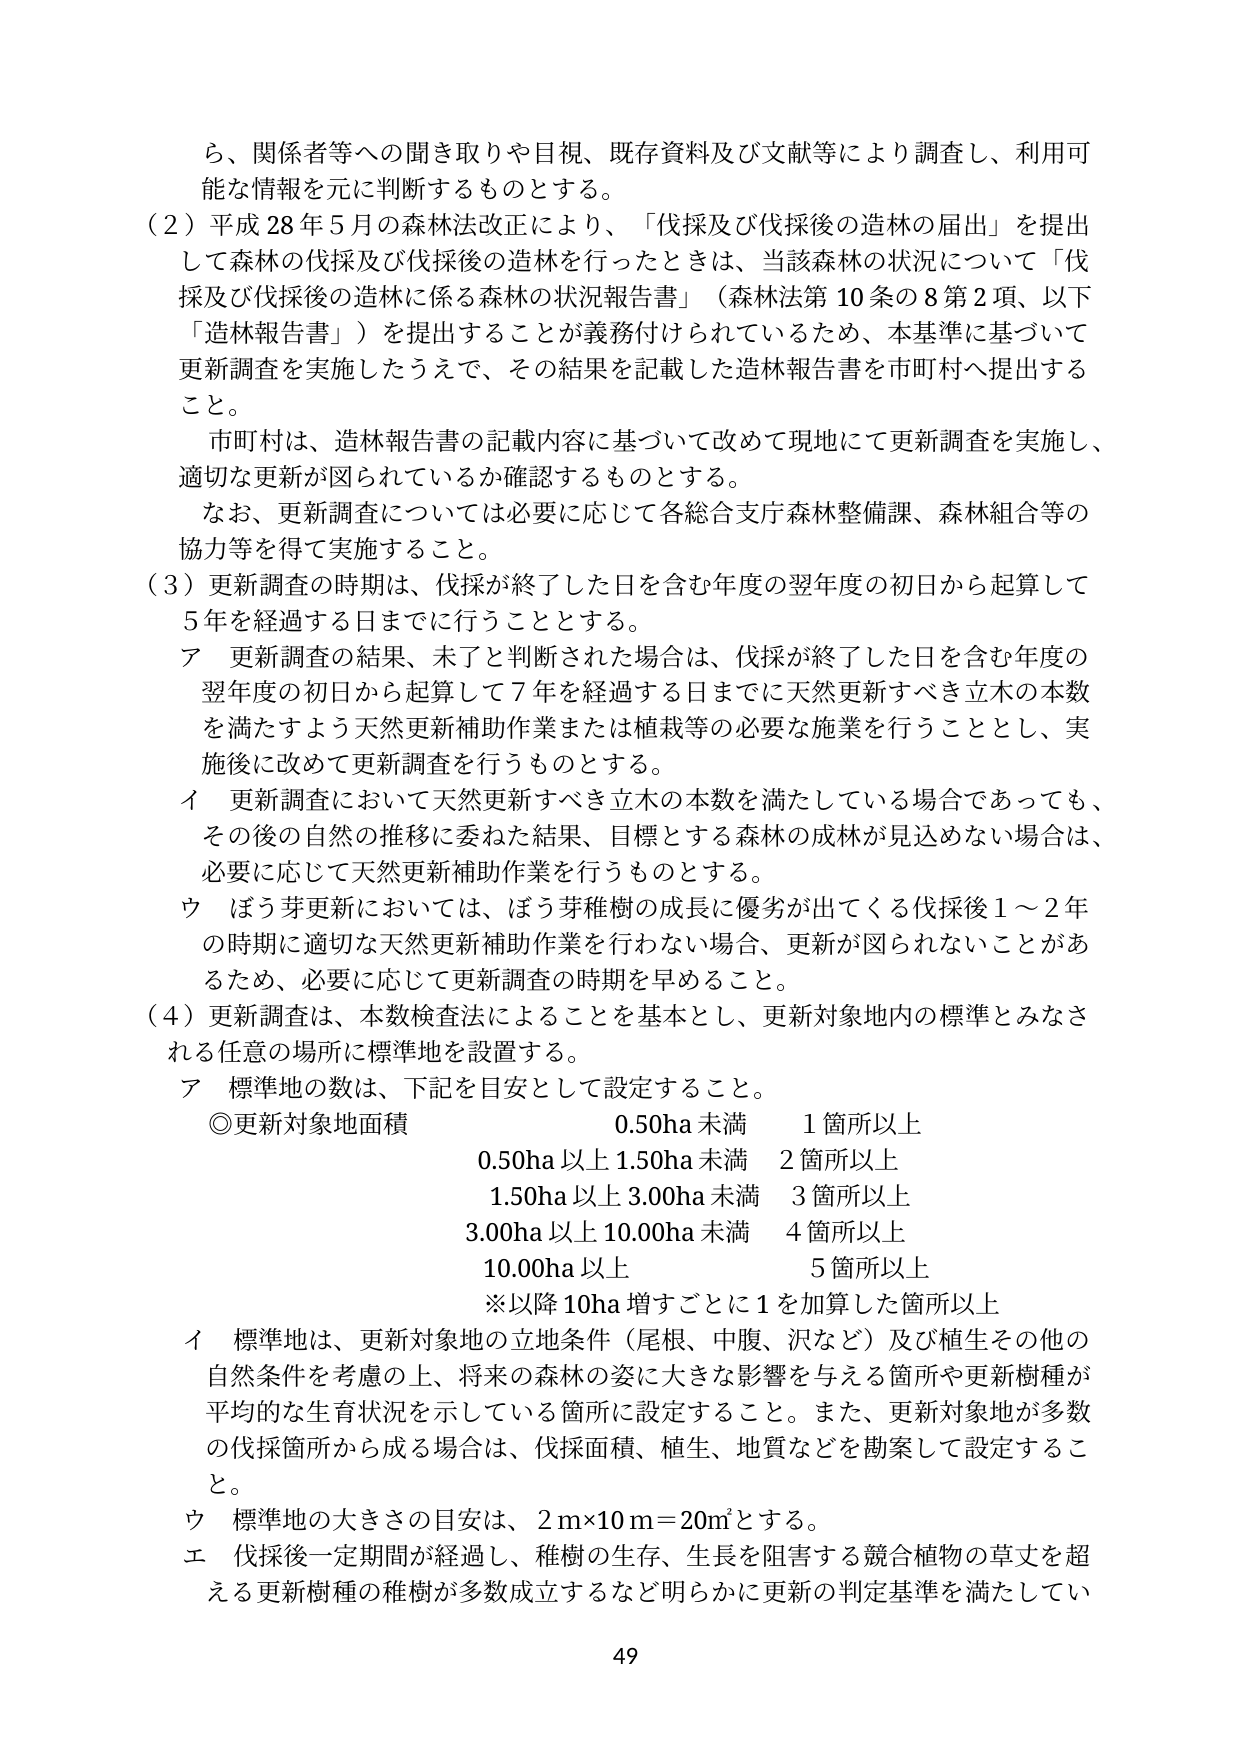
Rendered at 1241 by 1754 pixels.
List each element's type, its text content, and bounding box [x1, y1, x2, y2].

text イ 更新調査において天然更新すべき立木の本数を満たしている場合であっても、その後の自然の推移に委ねた結果、目標とする森林の成林が見込めない場合は、必要に応じて天然更新補助作業を行うものとする。 [179, 781, 1092, 889]
text （３）更新調査の時期は、伐採が終了した日を含む年度の翌年度の初日から起算して５年を経過する日までに行うこととする。 [133, 565, 1092, 637]
text イ 標準地は、更新対象地の立地条件（尾根、中腹、沢など）及び植生その他の自然条件を考慮の上、将来の森林の姿に大きな影響を与える箇所や更新樹種が平均的な生育状況を示している箇所に設定すること。また、更新対象地が多数の伐採箇所から成る場合は、伐採面積、植生、地質などを勘案して設定すること。 [182, 1321, 1092, 1500]
text 10.00ha以上 ５箇所以上 [133, 1248, 1092, 1284]
text ◎更新対象地面積 0.50ha未満 １箇所以上 [133, 1104, 1092, 1140]
text （４）更新調査は、本数検査法によることを基本とし、更新対象地内の標準とみなされる任意の場所に標準地を設置する。 [133, 997, 1092, 1068]
text ※以降10ha増すごとに1を加算した箇所以上 [133, 1284, 1092, 1321]
text ウ ぼう芽更新においては、ぼう芽稚樹の成長に優劣が出てくる伐採後１～２年の時期に適切な天然更新補助作業を行わない場合、更新が図られないことがあるため、必要に応じて更新調査の時期を早めること。 [179, 889, 1092, 997]
text ウ 標準地の大きさの目安は、２ｍ×10ｍ＝20㎡とする。 [182, 1500, 1092, 1536]
text 1.50ha以上3.00ha未満 ３箇所以上 [133, 1176, 1092, 1212]
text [179, 134, 1092, 206]
text ア 標準地の数は、下記を目安として設定すること。 [133, 1068, 1092, 1104]
text 3.00ha以上10.00ha未満 ４箇所以上 [133, 1212, 1092, 1248]
text （２）平成28年５月の森林法改正により、「伐採及び伐採後の造林の届出」を提出して森林の伐採及び伐採後の造林を行ったときは、当該森林の状況について「伐採及び伐採後の造林に係る森林の状況報告書」（森林法第10条の8第2項、以下「造林報告書」）を提出することが義務付けられているため、本基準に基づいて更新調査を実施したうえで、その結果を記載した造林報告書を市町村へ提出すること。 [133, 206, 1092, 422]
text ア 更新調査の結果、未了と判断された場合は、伐採が終了した日を含む年度の翌年度の初日から起算して７年を経過する日までに天然更新すべき立木の本数を満たすよう天然更新補助作業または植栽等の必要な施業を行うこととし、実施後に改めて更新調査を行うものとする。 [179, 637, 1092, 781]
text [182, 1536, 1092, 1608]
text 市町村は、造林報告書の記載内容に基づいて改めて現地にて更新調査を実施し、適切な更新が図られているか確認するものとする。 [133, 422, 1092, 493]
text なお、更新調査については必要に応じて各総合支庁森林整備課、森林組合等の協力等を得て実施すること。 [179, 493, 1092, 565]
text 0.50ha以上1.50ha未満 ２箇所以上 [133, 1140, 1092, 1176]
